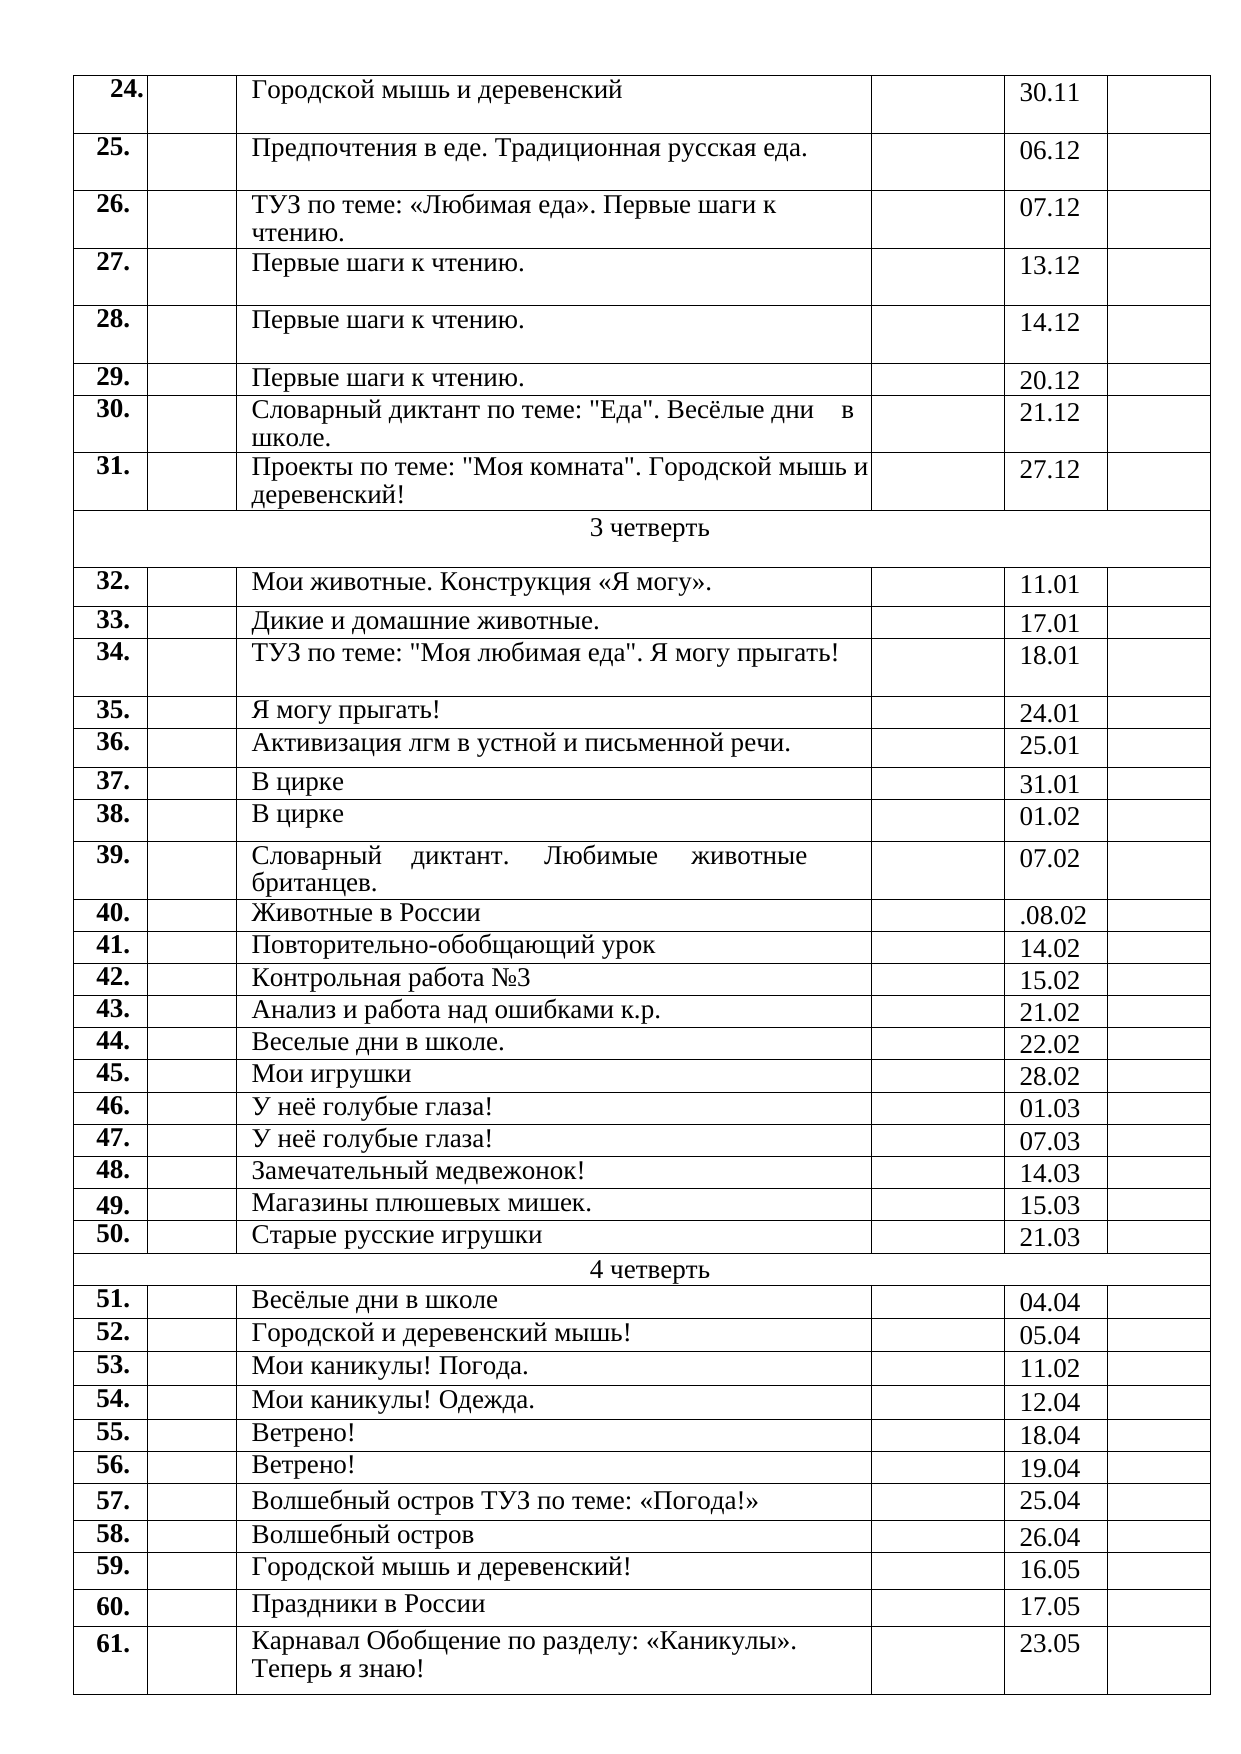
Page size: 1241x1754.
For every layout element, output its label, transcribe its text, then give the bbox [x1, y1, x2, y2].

table_cell [872, 568, 1004, 606]
table_cell [872, 1484, 1004, 1520]
table_cell [1108, 1189, 1210, 1220]
table_cell [74, 729, 147, 767]
table_cell [1108, 900, 1210, 931]
table_cell [1108, 1028, 1210, 1059]
table_cell Активизация лгм в устной и письменной речи. [237, 729, 871, 767]
table_cell [872, 996, 1004, 1027]
table_cell [1108, 1125, 1210, 1156]
table_cell [872, 364, 1004, 395]
table_cell 23.05 [1005, 1627, 1107, 1694]
table_cell [74, 396, 147, 452]
table_cell [74, 1028, 147, 1059]
table_cell [74, 800, 147, 841]
table_cell [872, 1221, 1004, 1252]
table_cell [872, 964, 1004, 995]
table_cell [872, 249, 1004, 305]
table_cell Я могу прыгать! [237, 697, 871, 728]
table_cell [1108, 191, 1210, 248]
table_cell 11.01 [1005, 568, 1107, 606]
table_cell [148, 1452, 236, 1483]
table_cell [872, 453, 1004, 510]
table_cell [1108, 1157, 1210, 1188]
table_cell [1108, 842, 1210, 898]
table_cell 15.03 [1005, 1189, 1107, 1220]
table_cell [872, 1286, 1004, 1318]
table_cell Повторительно-обобщающий урок [237, 932, 871, 963]
table_cell [1108, 1286, 1210, 1318]
table_cell 26.04 [1005, 1521, 1107, 1552]
table_cell 07.03 [1005, 1125, 1107, 1156]
table_cell [872, 1060, 1004, 1092]
table_cell 01.03 [1005, 1093, 1107, 1124]
table_cell [148, 1060, 236, 1092]
table_cell [74, 768, 147, 799]
table_cell [148, 1028, 236, 1059]
table_cell Городской мышь и деревенский [237, 76, 871, 133]
table_cell В цирке [237, 800, 871, 841]
table_cell 25.01 [1005, 729, 1107, 767]
table_cell 17.05 [1005, 1590, 1107, 1626]
table_cell [74, 249, 147, 305]
table_cell [872, 1352, 1004, 1385]
table_cell [872, 1386, 1004, 1418]
table_cell 05.04 [1005, 1319, 1107, 1351]
table_cell Волшебный остров [237, 1521, 871, 1552]
table_cell Словарный диктант по теме: "Еда". Весёлые дни в школе. [237, 396, 871, 452]
table_cell [872, 697, 1004, 728]
table_cell 13.12 [1005, 249, 1107, 305]
table_cell [872, 1319, 1004, 1351]
table_cell [148, 1553, 236, 1589]
table_cell [148, 1157, 236, 1188]
table_cell [74, 1420, 147, 1451]
table_cell [872, 768, 1004, 799]
table_cell 28.02 [1005, 1060, 1107, 1092]
table_cell [872, 76, 1004, 133]
table_cell [872, 1590, 1004, 1626]
table_cell [1108, 306, 1210, 363]
table_cell [148, 1386, 236, 1418]
table_cell [1108, 1319, 1210, 1351]
table_cell [74, 1157, 147, 1188]
table_cell Контрольная работа №3 [237, 964, 871, 995]
table_cell 07.02 [1005, 842, 1107, 898]
table_cell [148, 964, 236, 995]
table_cell 15.02 [1005, 964, 1107, 995]
table_cell [872, 1189, 1004, 1220]
table_cell [74, 1319, 147, 1351]
table_cell 21.12 [1005, 396, 1107, 452]
table_cell [872, 306, 1004, 363]
table_cell [74, 1189, 147, 1220]
table_cell Волшебный остров ТУЗ по теме: «Погода!» [237, 1484, 871, 1520]
table_cell [872, 1627, 1004, 1694]
table_cell [148, 1420, 236, 1451]
table_cell [74, 191, 147, 248]
table_cell [74, 1484, 147, 1520]
table_cell Животные в России [237, 900, 871, 931]
table_cell 24.01 [1005, 697, 1107, 728]
table_cell [74, 76, 147, 133]
table_cell [74, 697, 147, 728]
table_cell [148, 1590, 236, 1626]
table_cell [148, 842, 236, 898]
table_cell [1108, 729, 1210, 767]
table_cell Ветрено! [237, 1420, 871, 1451]
table_cell Старые русские игрушки [237, 1221, 871, 1252]
table_cell [872, 932, 1004, 963]
table_cell Замечательный медвежонок! [237, 1157, 871, 1188]
table_cell [1108, 249, 1210, 305]
table_cell [74, 1521, 147, 1552]
table_cell Проекты по теме: "Моя комната". Городской мышь и деревенский! [237, 453, 871, 510]
table_cell [1108, 1484, 1210, 1520]
table_cell В цирке [237, 768, 871, 799]
table_cell [148, 453, 236, 510]
table_cell [148, 1221, 236, 1252]
table_cell 17.01 [1005, 607, 1107, 638]
table_cell [74, 453, 147, 510]
table_cell Карнавал Обобщение по разделу: «Каникулы». Теперь я знаю! [237, 1627, 871, 1694]
table_cell [148, 996, 236, 1027]
table_cell [148, 1125, 236, 1156]
table_cell [74, 1553, 147, 1589]
table_cell 25.04 [1005, 1484, 1107, 1520]
table_cell Веселые дни в школе. [237, 1028, 871, 1059]
table_cell Первые шаги к чтению. [237, 364, 871, 395]
table_cell [1108, 568, 1210, 606]
table_cell [1108, 932, 1210, 963]
table_cell Первые шаги к чтению. [237, 306, 871, 363]
table_cell [74, 964, 147, 995]
table_cell [148, 607, 236, 638]
table_cell [1108, 1590, 1210, 1626]
table_cell [148, 306, 236, 363]
table_cell 30.11 [1005, 76, 1107, 133]
table_cell [1108, 453, 1210, 510]
table_cell [74, 607, 147, 638]
table_cell [1108, 800, 1210, 841]
table_cell 11.02 [1005, 1352, 1107, 1385]
table_cell [74, 306, 147, 363]
table_cell 20.12 [1005, 364, 1107, 395]
table_cell Ветрено! [237, 1452, 871, 1483]
table_cell 14.03 [1005, 1157, 1107, 1188]
table_cell [74, 1221, 147, 1252]
table_cell [148, 1319, 236, 1351]
table_cell У неё голубые глаза! [237, 1125, 871, 1156]
table_cell [1108, 1386, 1210, 1418]
table_cell 31.01 [1005, 768, 1107, 799]
table_cell 14.02 [1005, 932, 1107, 963]
table_cell [872, 396, 1004, 452]
table_cell Городской мышь и деревенский! [237, 1553, 871, 1589]
table_cell [148, 1286, 236, 1318]
table_cell [74, 1386, 147, 1418]
table_cell 21.03 [1005, 1221, 1107, 1252]
table_cell [148, 364, 236, 395]
table_cell Праздники в России [237, 1590, 871, 1626]
table_cell ТУЗ по теме: "Моя любимая еда". Я могу прыгать! [237, 639, 871, 696]
table_cell [148, 768, 236, 799]
table_cell [148, 76, 236, 133]
table_cell [148, 729, 236, 767]
table_cell [148, 249, 236, 305]
table_cell [74, 1452, 147, 1483]
table_cell [872, 842, 1004, 898]
table_cell [1108, 1452, 1210, 1483]
table_cell 21.02 [1005, 996, 1107, 1027]
table_cell [148, 1093, 236, 1124]
table_cell У неё голубые глаза! [237, 1093, 871, 1124]
table_cell [1108, 697, 1210, 728]
table_cell [1108, 1420, 1210, 1451]
table_cell .08.02 [1005, 900, 1107, 931]
table_cell [1108, 768, 1210, 799]
table_cell Словарный диктант. Любимые животные британцев. [237, 842, 871, 898]
table_cell 19.04 [1005, 1452, 1107, 1483]
table_cell [1108, 396, 1210, 452]
table_cell [148, 134, 236, 190]
table_cell [1108, 134, 1210, 190]
table_cell Мои животные. Конструкция «Я могу». [237, 568, 871, 606]
table_cell [1108, 639, 1210, 696]
table_cell [74, 639, 147, 696]
table_cell 14.12 [1005, 306, 1107, 363]
table_cell 4 четверть [74, 1254, 1210, 1285]
table_cell [1108, 996, 1210, 1027]
table_cell [148, 932, 236, 963]
table_cell [1108, 607, 1210, 638]
table_cell [148, 800, 236, 841]
table_cell [872, 1125, 1004, 1156]
table_cell [872, 1521, 1004, 1552]
table_cell [148, 396, 236, 452]
table_cell 27.12 [1005, 453, 1107, 510]
table_cell [74, 932, 147, 963]
table_cell [74, 364, 147, 395]
table_cell 04.04 [1005, 1286, 1107, 1318]
table_cell [872, 900, 1004, 931]
table_cell [872, 1157, 1004, 1188]
table_cell [1108, 1553, 1210, 1589]
table_cell 18.01 [1005, 639, 1107, 696]
table_cell [1108, 1627, 1210, 1694]
table_cell Мои игрушки [237, 1060, 871, 1092]
table_cell [872, 800, 1004, 841]
table_cell Мои каникулы! Погода. [237, 1352, 871, 1385]
table_cell [1108, 1093, 1210, 1124]
table_cell [74, 1590, 147, 1626]
table_cell [148, 1352, 236, 1385]
table_cell [148, 900, 236, 931]
table_cell [1108, 76, 1210, 133]
table_cell [872, 191, 1004, 248]
table_cell 22.02 [1005, 1028, 1107, 1059]
table_cell [872, 1028, 1004, 1059]
table_cell 07.12 [1005, 191, 1107, 248]
table_cell [74, 1627, 147, 1694]
table_cell [148, 1521, 236, 1552]
table_cell [74, 1060, 147, 1092]
table_cell [74, 1352, 147, 1385]
table_cell [74, 996, 147, 1027]
table_cell [1108, 1352, 1210, 1385]
table_cell Первые шаги к чтению. [237, 249, 871, 305]
table_cell [1108, 1060, 1210, 1092]
table_cell [148, 191, 236, 248]
table_cell [872, 134, 1004, 190]
table_cell [148, 697, 236, 728]
table_cell [1108, 1521, 1210, 1552]
table_cell Мои каникулы! Одежда. [237, 1386, 871, 1418]
table_cell 16.05 [1005, 1553, 1107, 1589]
table_cell [872, 1452, 1004, 1483]
table_cell 12.04 [1005, 1386, 1107, 1418]
table_cell [872, 1420, 1004, 1451]
table_cell Предпочтения в еде. Традиционная русская еда. [237, 134, 871, 190]
table_cell [74, 1093, 147, 1124]
table_cell [148, 1484, 236, 1520]
table_cell [148, 568, 236, 606]
table_cell 3 четверть [74, 511, 1210, 567]
table_cell [74, 842, 147, 898]
table_cell [872, 729, 1004, 767]
table_cell Весёлые дни в школе [237, 1286, 871, 1318]
table_cell [74, 1125, 147, 1156]
table_cell 01.02 [1005, 800, 1107, 841]
table_cell [872, 639, 1004, 696]
table_cell ТУЗ по теме: «Любимая еда». Первые шаги к чтению. [237, 191, 871, 248]
table_cell [872, 607, 1004, 638]
table_cell 18.04 [1005, 1420, 1107, 1451]
table_cell Анализ и работа над ошибками к.р. [237, 996, 871, 1027]
table_cell [148, 1189, 236, 1220]
table_cell [148, 1627, 236, 1694]
table_cell [1108, 1221, 1210, 1252]
table_cell [1108, 364, 1210, 395]
table_cell 06.12 [1005, 134, 1107, 190]
table_cell [148, 639, 236, 696]
table_cell [74, 900, 147, 931]
table_cell Городской и деревенский мышь! [237, 1319, 871, 1351]
table_cell Магазины плюшевых мишек. [237, 1189, 871, 1220]
table_cell [74, 134, 147, 190]
table_cell [74, 1286, 147, 1318]
table_cell Дикие и домашние животные. [237, 607, 871, 638]
table_cell [1108, 964, 1210, 995]
table_cell [872, 1093, 1004, 1124]
table_cell [872, 1553, 1004, 1589]
table_cell [74, 568, 147, 606]
